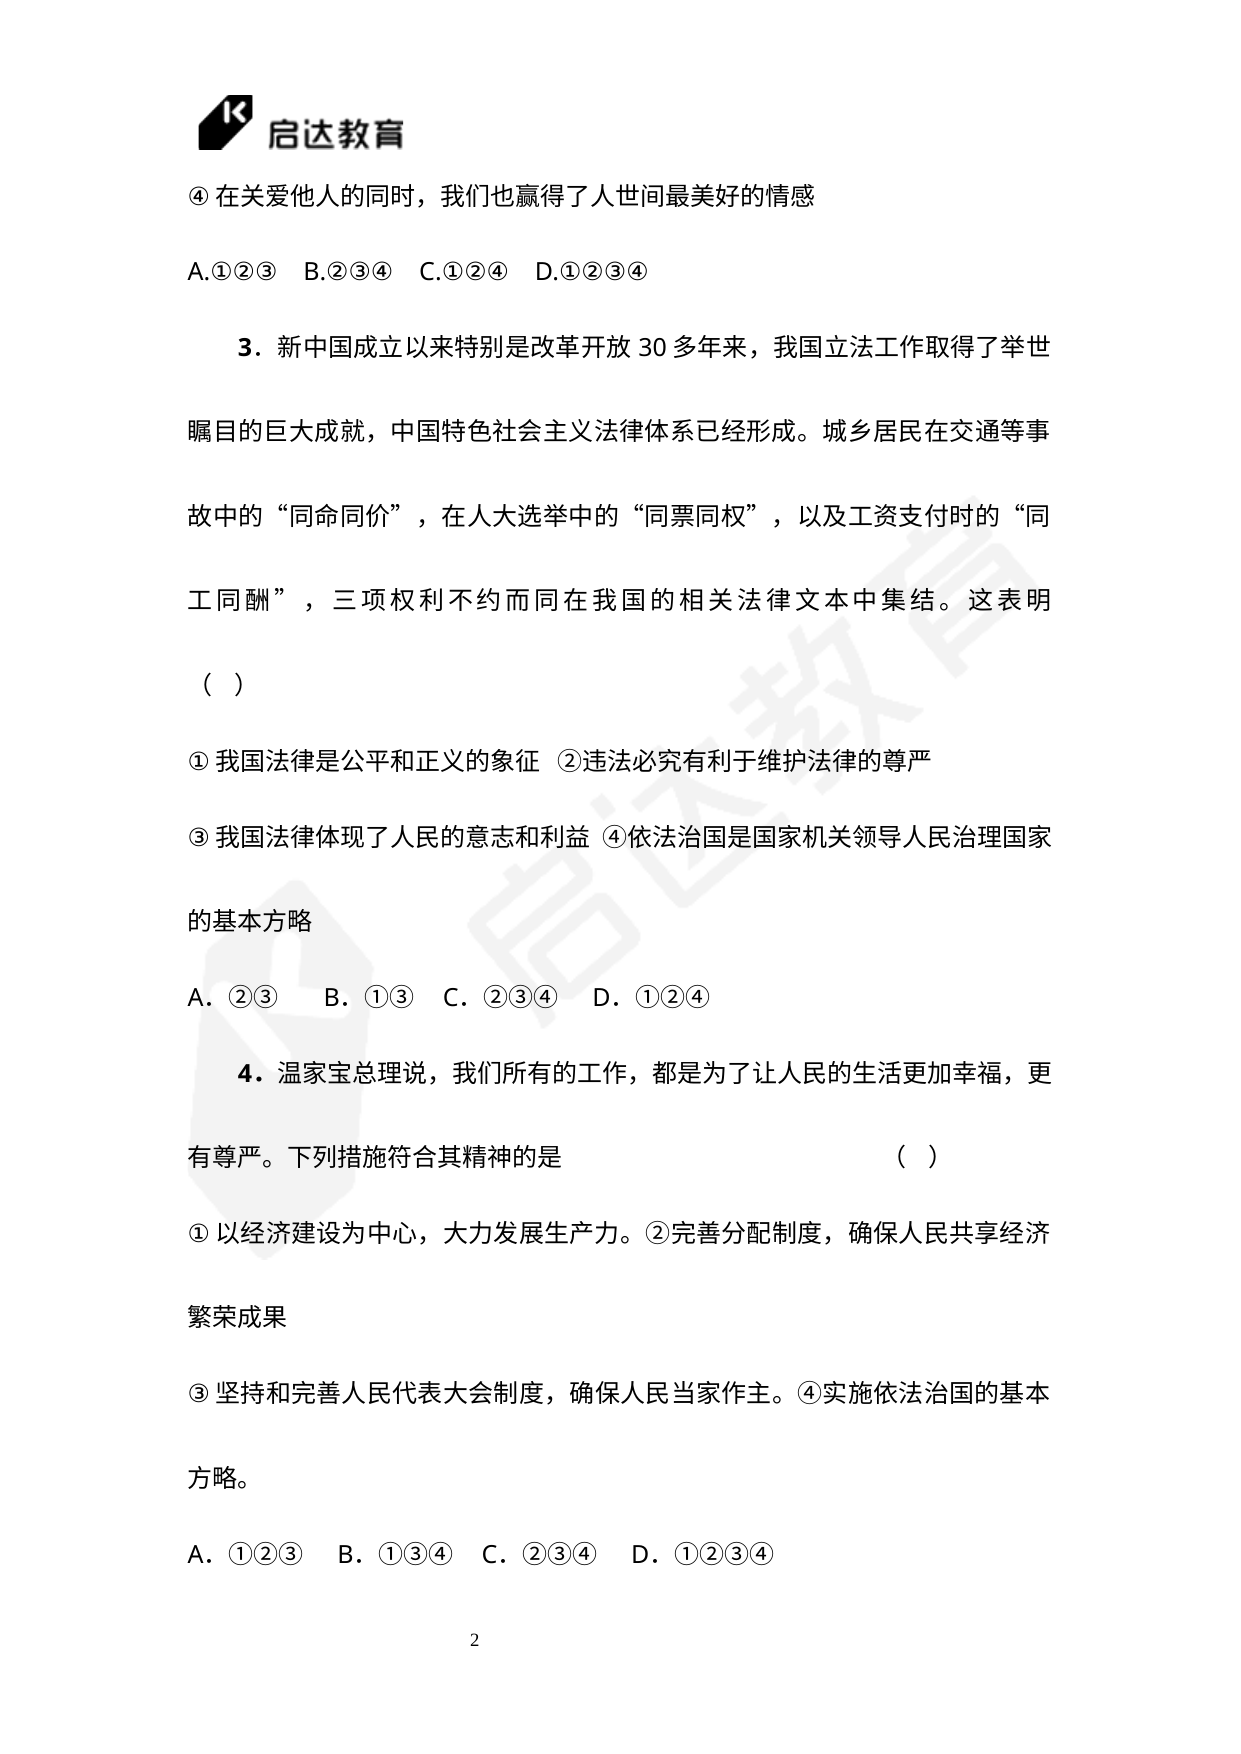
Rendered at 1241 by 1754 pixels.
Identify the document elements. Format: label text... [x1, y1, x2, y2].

text A．①②③ B．①③④ C．②③④ D．①②③④ [187, 1520, 1053, 1585]
text ①我国法律是公平和正义的象征 ②违法必究有利于维护法律的尊严 [187, 727, 1053, 792]
text ③坚持和完善人民代表大会制度，确保人民当家作主。④实施依法治国的基本方略。 [187, 1359, 1053, 1509]
text A．②③ B．①③ C．②③④ D．①②④ [187, 963, 1053, 1028]
text A.①②③ B.②③④ C.①②④ D.①②③④ [187, 238, 1053, 303]
text ③我国法律体现了人民的意志和利益 ④依法治国是国家机关领导人民治理国家的基本方略 [187, 803, 1053, 952]
text ④在关爱他人的同时，我们也赢得了人世间最美好的情感 [187, 162, 1053, 227]
text 3．新中国成立以来特别是改革开放30多年来，我国立法工作取得了举世瞩目的巨大成就，中国特色社会主义法律体系已经形成。城乡居民在交通等事故中的“同命同价”，在人大选举中的“同票同权”，以及工资支付时的“同工同酬”，三项权利不约而同在我国的相关法律文本中集结。这表明 （ ） [187, 313, 1053, 716]
text 4．温家宝总理说，我们所有的工作，都是为了让人民的生活更加幸福，更有尊严。下列措施符合其精神的是 （ ） [187, 1039, 1053, 1188]
text ①以经济建设为中心，大力发展生产力。②完善分配制度，确保人民共享经济繁荣成果 [187, 1199, 1053, 1348]
picture [198, 95, 404, 150]
